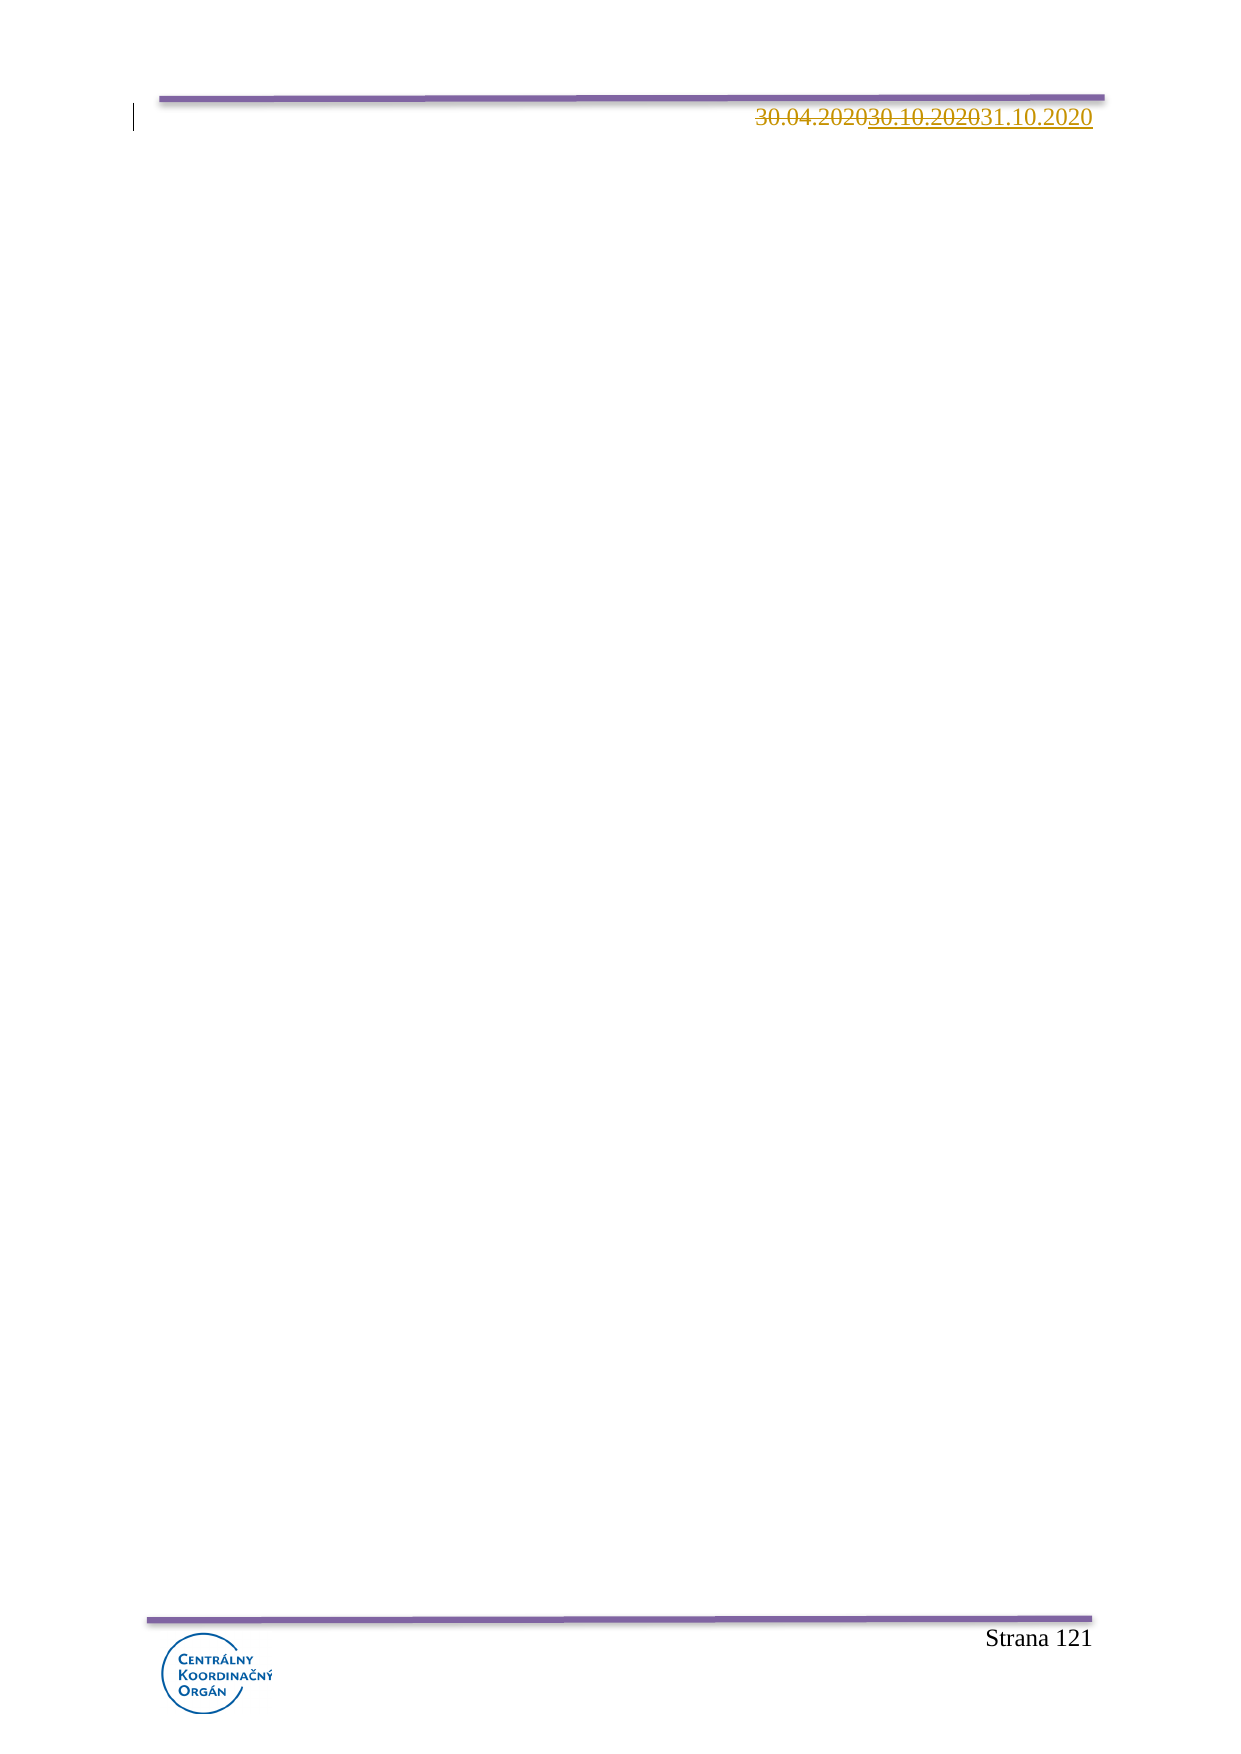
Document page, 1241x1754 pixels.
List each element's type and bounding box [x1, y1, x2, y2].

picture [159, 1631, 272, 1713]
